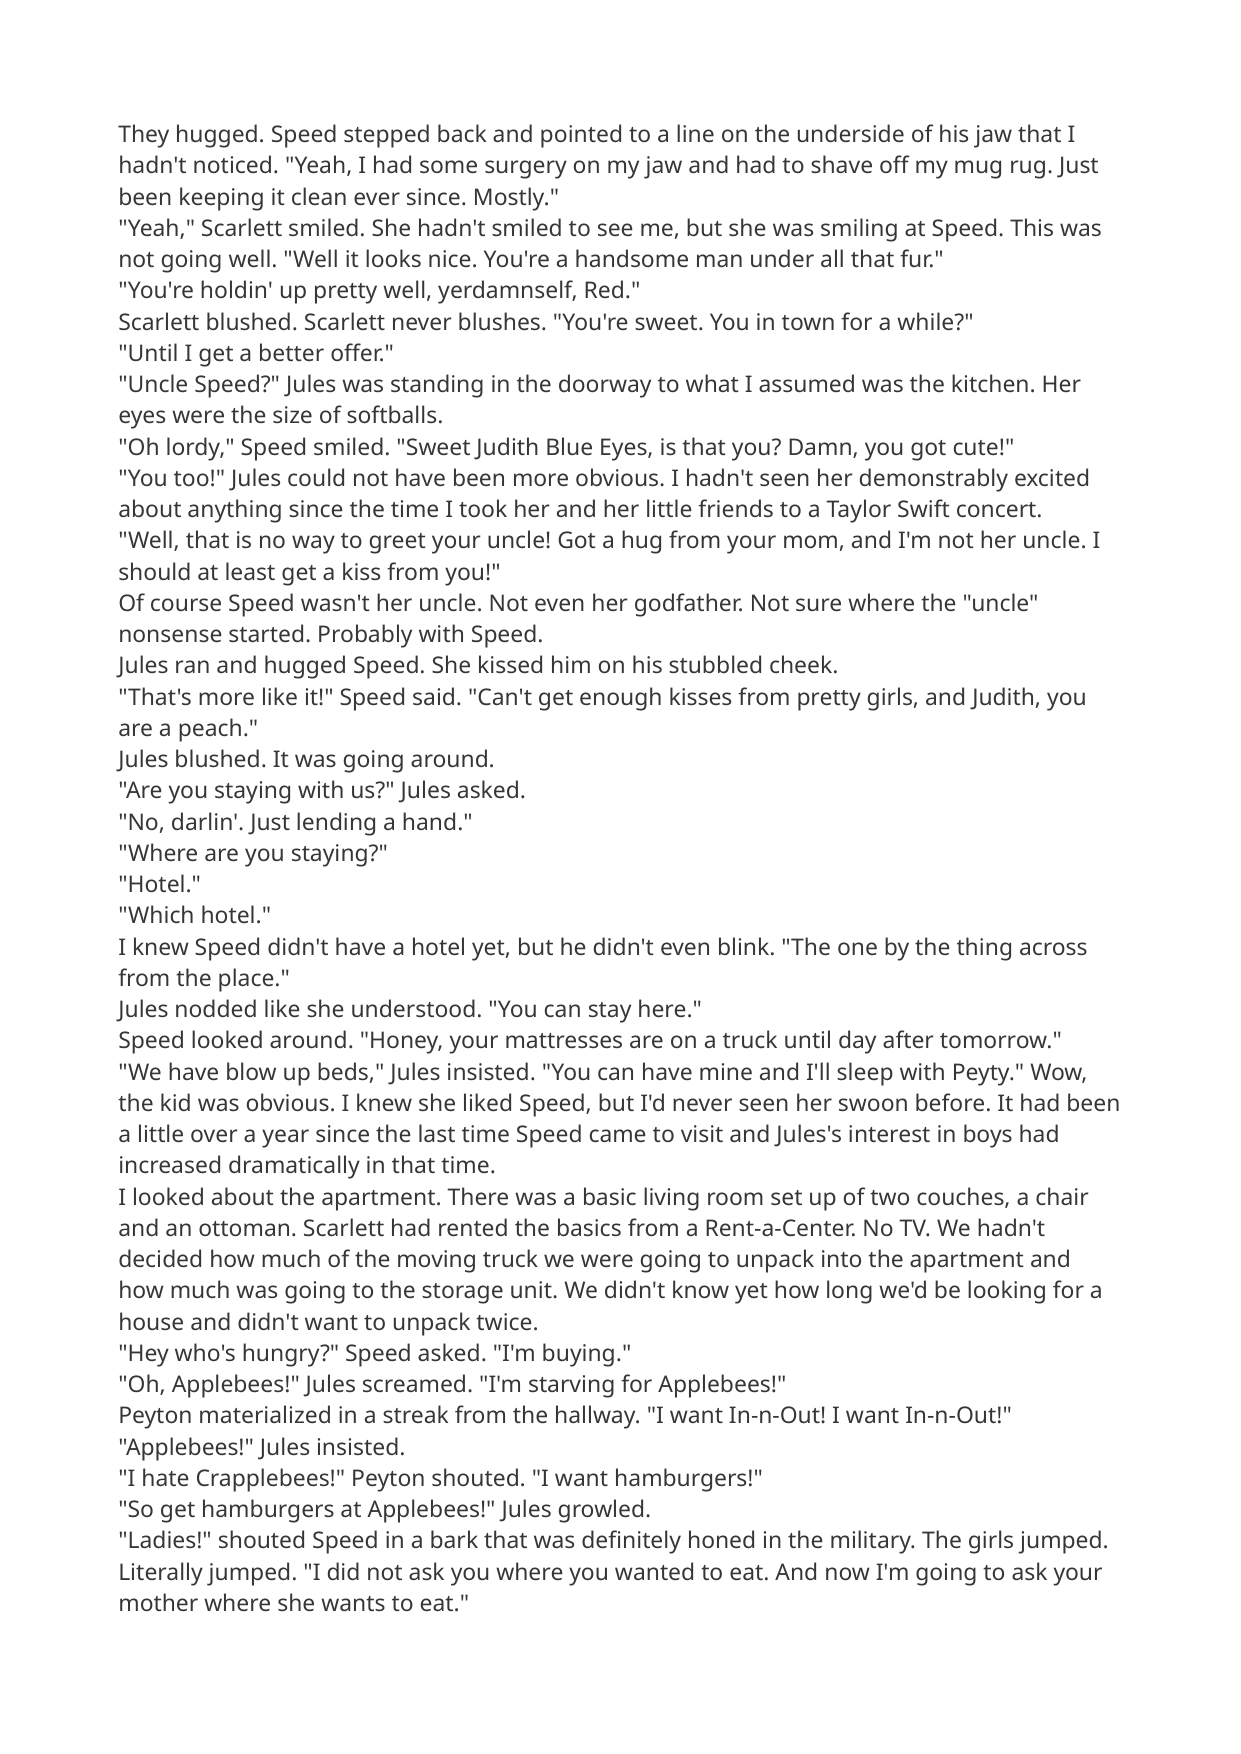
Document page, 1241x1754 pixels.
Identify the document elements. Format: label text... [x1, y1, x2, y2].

text I looked about the apartment. There was a basic living room set up of two couches, a chair and an ottoman. Scarlett had rented the basics from a Rent-a-Center. No TV. We hadn't decided how much of the moving truck we were going to unpack into the apartment and how much was going to the storage unit. We didn't know yet how long we'd be looking for a house and didn't want to unpack twice. [118, 1181, 1122, 1337]
text Jules nodded like she understood. "You can stay here." [118, 993, 1122, 1024]
text "Applebees!" Jules insisted. [118, 1431, 1122, 1462]
text "Ladies!" shouted Speed in a bark that was definitely honed in the military. The girls jumped. Literally jumped. "I did not ask you where you wanted to eat. And now I'm going to ask your mother where she wants to eat." [118, 1524, 1122, 1618]
text "Which hotel." [118, 899, 1122, 931]
text "That's more like it!" Speed said. "Can't get enough kisses from pretty girls, and Judith, you are a peach." [118, 681, 1122, 743]
text "I hate Crapplebees!" Peyton shouted. "I want hamburgers!" [118, 1462, 1122, 1493]
text "No, darlin'. Just lending a hand." [118, 806, 1122, 837]
text "Where are you staying?" [118, 837, 1122, 868]
text Peyton materialized in a streak from the hallway. "I want In-n-Out! I want In-n-Out!" [118, 1399, 1122, 1431]
text Of course Speed wasn't her uncle. Not even her godfather. Not sure where the "uncle" nonsense started. Probably with Speed. [118, 587, 1122, 649]
text They hugged. Speed stepped back and pointed to a line on the underside of his jaw that I hadn't noticed. "Yeah, I had some surgery on my jaw and had to shave off my mug rug. Just been keeping it clean ever since. Mostly." [118, 118, 1122, 212]
text "Well, that is no way to greet your uncle! Got a hug from your mom, and I'm not her uncle. I should at least get a kiss from you!" [118, 524, 1122, 587]
text "Oh lordy," Speed smiled. "Sweet Judith Blue Eyes, is that you? Damn, you got cute!" [118, 431, 1122, 462]
text Scarlett blushed. Scarlett never blushes. "You're sweet. You in town for a while?" [118, 306, 1122, 337]
text I knew Speed didn't have a hotel yet, but he didn't even blink. "The one by the thing across from the place." [118, 931, 1122, 993]
text "You too!" Jules could not have been more obvious. I hadn't seen her demonstrably excited about anything since the time I took her and her little friends to a Taylor Swift concert. [118, 462, 1122, 524]
text "Uncle Speed?" Jules was standing in the doorway to what I assumed was the kitchen. Her eyes were the size of softballs. [118, 368, 1122, 431]
text "You're holdin' up pretty well, yerdamnself, Red." [118, 274, 1122, 306]
text "Yeah," Scarlett smiled. She hadn't smiled to see me, but she was smiling at Speed. This was not going well. "Well it looks nice. You're a handsome man under all that fur." [118, 212, 1122, 274]
text "Hey who's hungry?" Speed asked. "I'm buying." [118, 1337, 1122, 1368]
text Jules blushed. It was going around. [118, 743, 1122, 774]
text "Oh, Applebees!" Jules screamed. "I'm starving for Applebees!" [118, 1368, 1122, 1399]
text "Until I get a better offer." [118, 337, 1122, 368]
text Speed looked around. "Honey, your mattresses are on a truck until day after tomorrow." [118, 1024, 1122, 1056]
text Jules ran and hugged Speed. She kissed him on his stubbled cheek. [118, 649, 1122, 681]
text "Hotel." [118, 868, 1122, 899]
text "So get hamburgers at Applebees!" Jules growled. [118, 1493, 1122, 1524]
text "We have blow up beds," Jules insisted. "You can have mine and I'll sleep with Peyty." Wow, the kid was obvious. I knew she liked Speed, but I'd never seen her swoon before. It had been a little over a year since the last time Speed came to visit and Jules's interest in boys had increased dramatically in that time. [118, 1056, 1122, 1181]
text "Are you staying with us?" Jules asked. [118, 774, 1122, 806]
